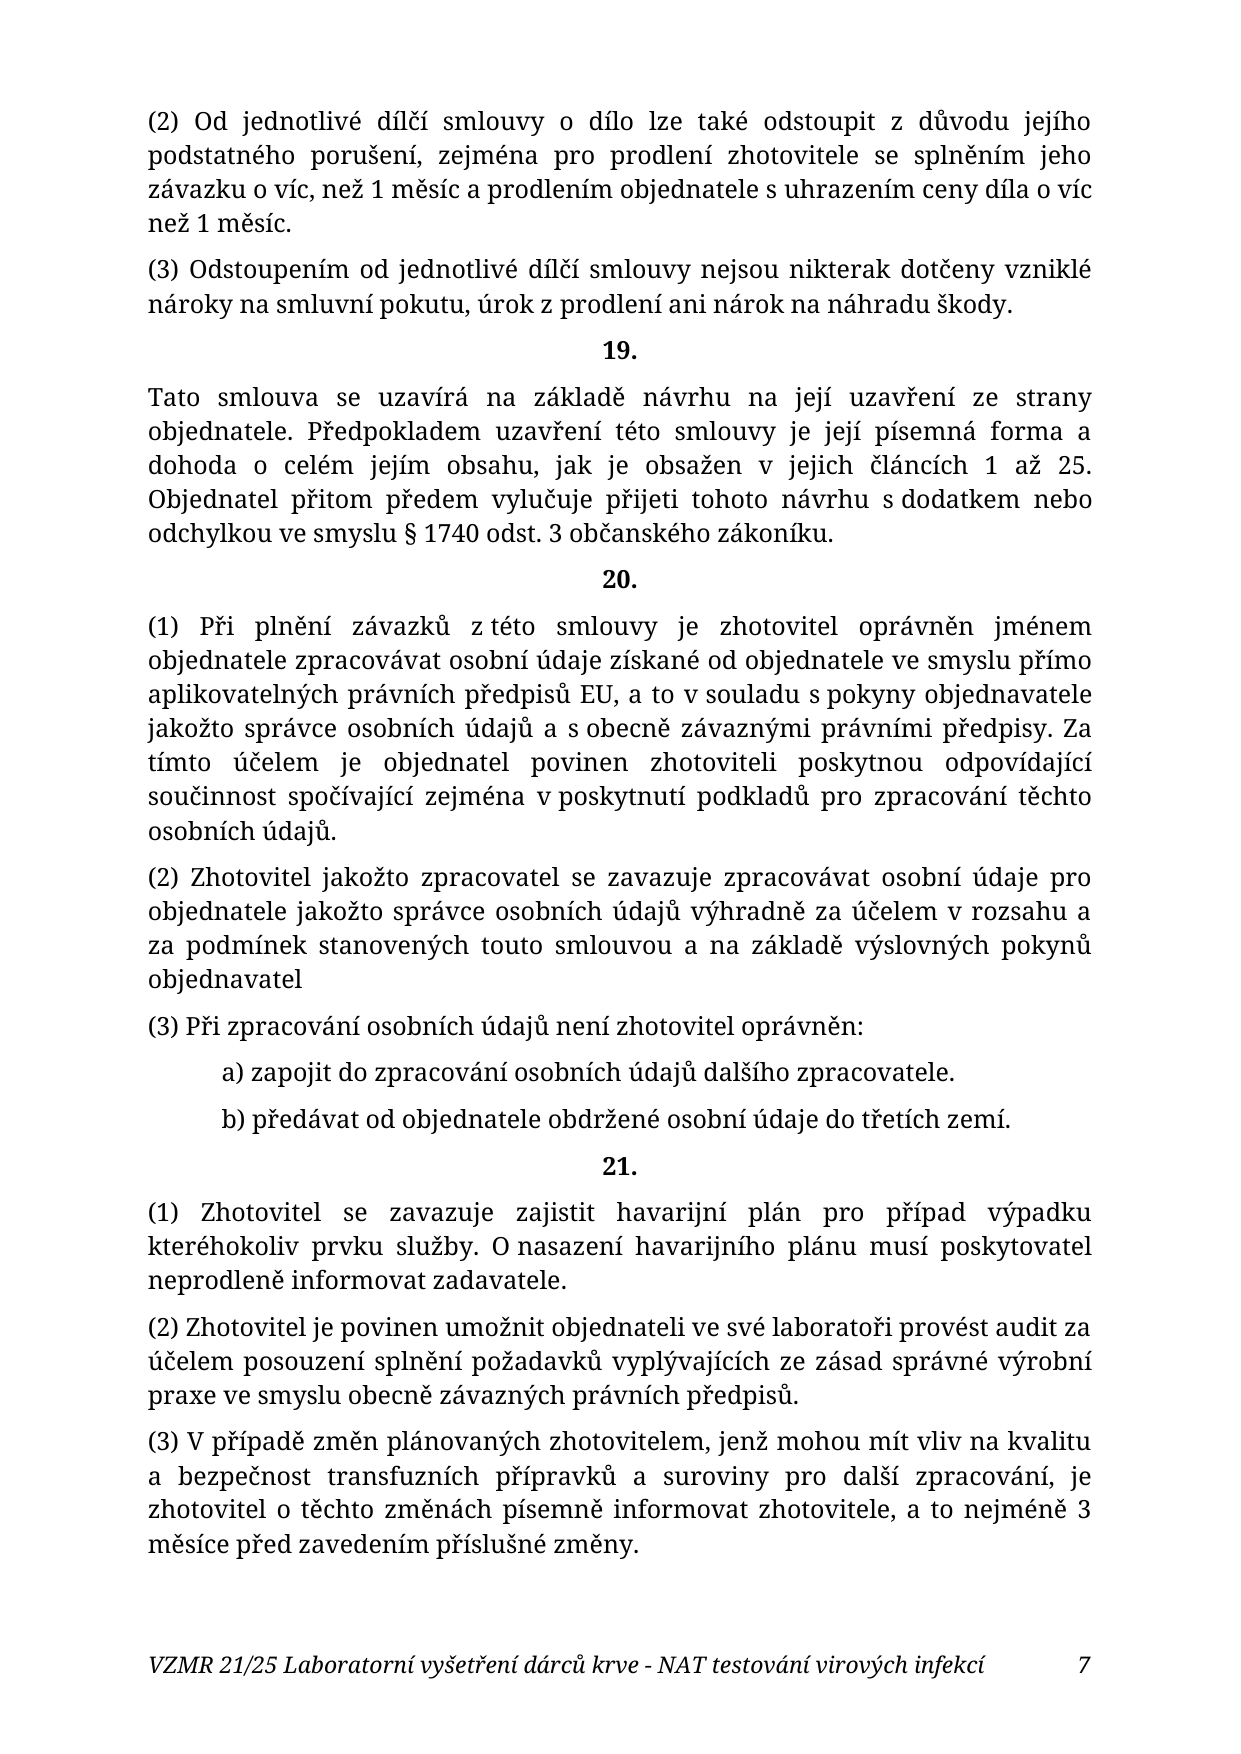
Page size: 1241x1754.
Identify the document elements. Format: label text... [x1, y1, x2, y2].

text (2) Zhotovitel je povinen umožnit objednateli ve své laboratoři provést audit za účelem posouzení splnění požadavků vyplývajících ze zásad správné výrobní praxe ve smyslu obecně závazných právních předpisů. [148, 1309, 1093, 1412]
text a) zapojit do zpracování osobních údajů dalšího zpracovatele. [221, 1055, 1093, 1089]
text Tato smlouva se uzavírá na základě návrhu na její uzavření ze strany objednatele. Předpokladem uzavření této smlouvy je její písemná forma a dohoda o celém jejím obsahu, jak je obsažen v jejich článcích 1 až 25. Objednatel přitom předem vylučuje přijeti tohoto návrhu s dodatkem nebo odchylkou ve smyslu § 1740 odst. 3 občanského zákoníku. [148, 379, 1093, 550]
text (3) Odstoupením od jednotlivé dílčí smlouvy nejsou nikterak dotčeny vzniklé nároky na smluvní pokutu, úrok z prodlení ani nárok na náhradu škody. [148, 252, 1093, 320]
text (2) Zhotovitel jakožto zpracovatel se zavazuje zpracovávat osobní údaje pro objednatele jakožto správce osobních údajů výhradně za účelem v rozsahu a za podmínek stanovených touto smlouvou a na základě výslovných pokynů objednavatel [148, 860, 1093, 996]
text 21. [148, 1148, 1093, 1182]
text (3) Při zpracování osobních údajů není zhotovitel oprávněn: [148, 1008, 1093, 1042]
text 20. [148, 562, 1093, 596]
text (3) V případě změn plánovaných zhotovitelem, jenž mohou mít vliv na kvalitu a bezpečnost transfuzních přípravků a suroviny pro další zpracování, je zhotovitel o těchto změnách písemně informovat zhotovitele, a to nejméně 3 měsíce před zavedením příslušné změny. [148, 1424, 1093, 1560]
text 19. [148, 333, 1093, 367]
text (2) Od jednotlivé dílčí smlouvy o dílo lze také odstoupit z důvodu jejího podstatného porušení, zejména pro prodlení zhotovitele se splněním jeho závazku o víc, než 1 měsíc a prodlením objednatele s uhrazením ceny díla o víc než 1 měsíc. [148, 103, 1093, 240]
text b) předávat od objednatele obdržené osobní údaje do třetích zemí. [221, 1102, 1093, 1136]
text (1) Zhotovitel se zavazuje zajistit havarijní plán pro případ výpadku kteréhokoliv prvku služby. O nasazení havarijního plánu musí poskytovatel neprodleně informovat zadavatele. [148, 1195, 1093, 1297]
text (1) Při plnění závazků z této smlouvy je zhotovitel oprávněn jménem objednatele zpracovávat osobní údaje získané od objednatele ve smyslu přímo aplikovatelných právních předpisů EU, a to v souladu s pokyny objednavatele jakožto správce osobních údajů a s obecně závaznými právními předpisy. Za tímto účelem je objednatel povinen zhotoviteli poskytnou odpovídající součinnost spočívající zejména v poskytnutí podkladů pro zpracování těchto osobních údajů. [148, 609, 1093, 847]
